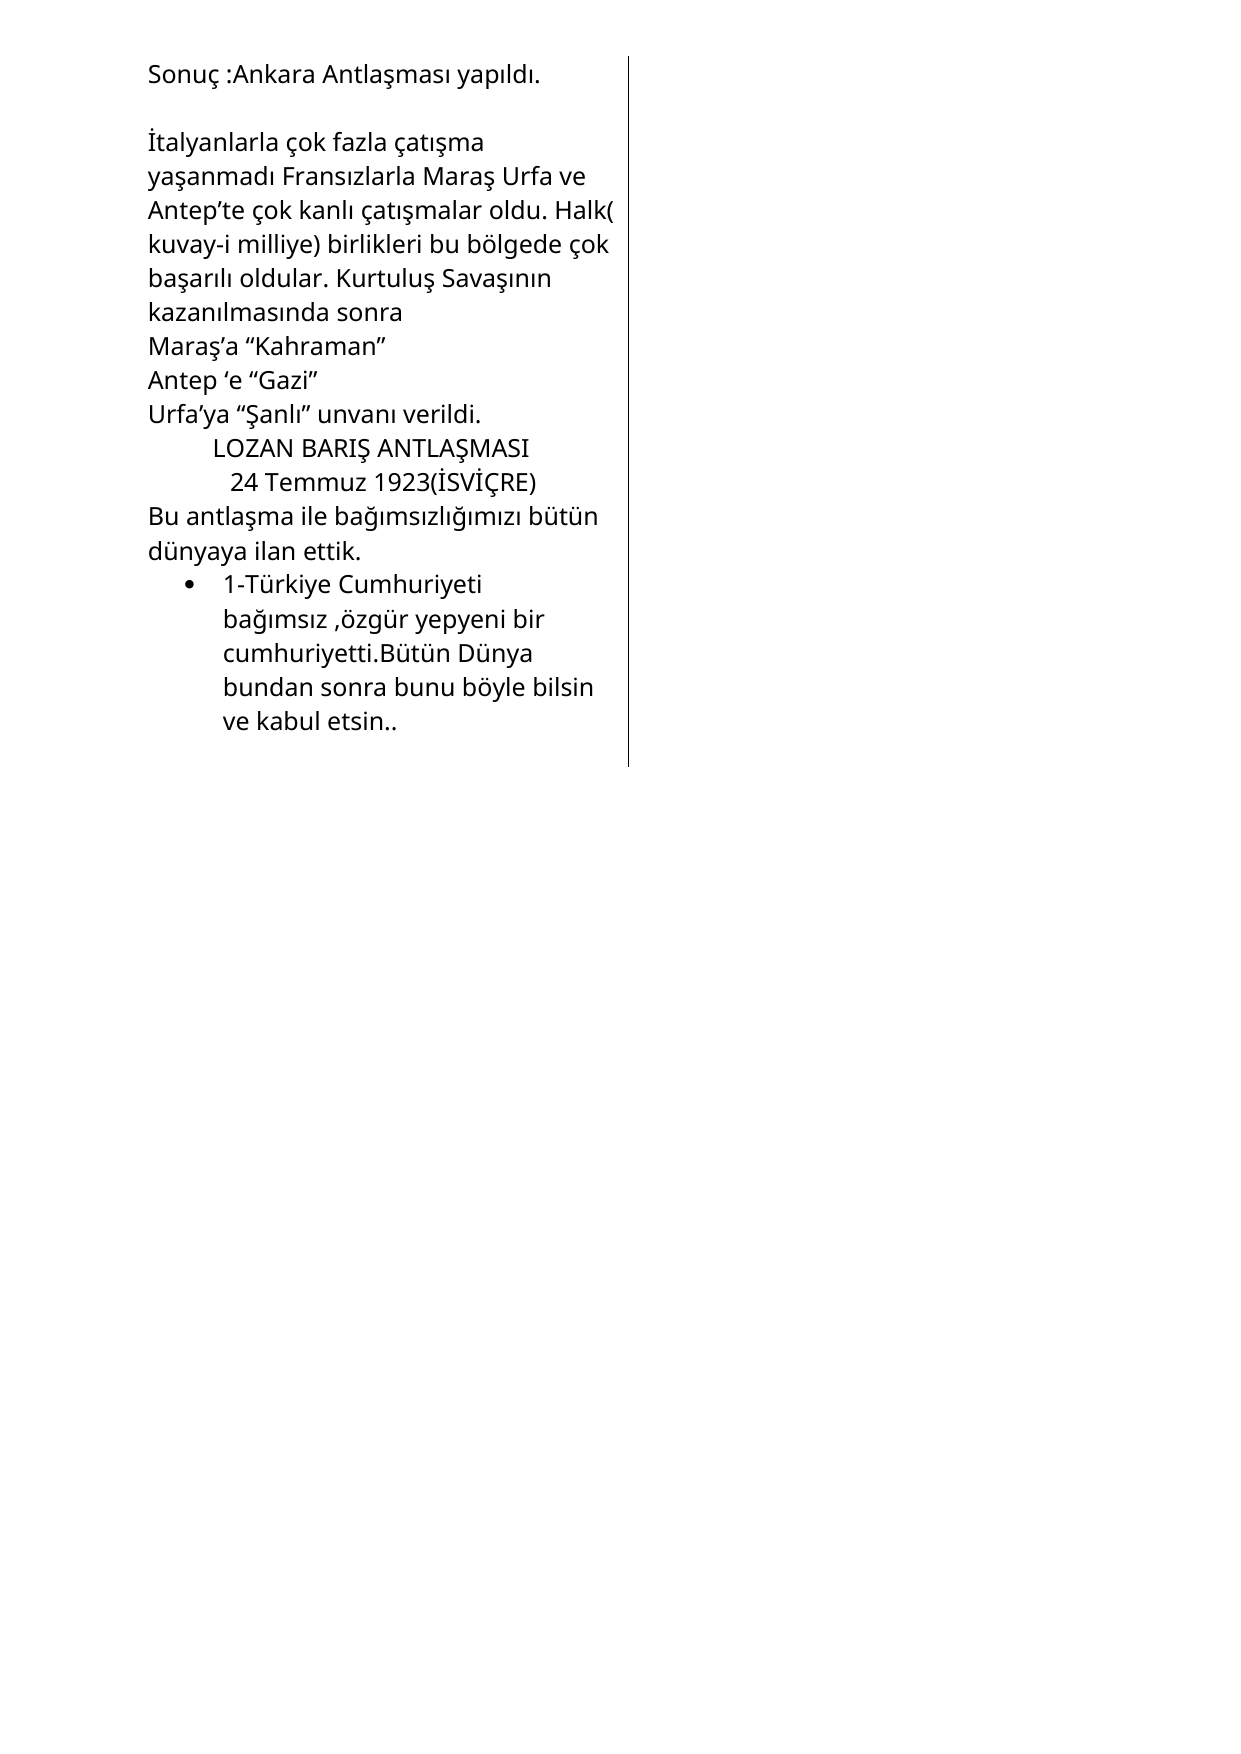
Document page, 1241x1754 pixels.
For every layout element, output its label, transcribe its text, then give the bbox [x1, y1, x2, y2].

text İtalyanlarla çok fazla çatışma yaşanmadı Fransızlarla Maraş Urfa ve Antep’te çok kanlı çatışmalar oldu. Halk( kuvay-i milliye) birlikleri bu bölgede çok başarılı oldular. Kurtuluş Savaşının kazanılmasında sonra [148, 124, 618, 329]
text 24 Temmuz 1923(İSVİÇRE) [148, 465, 618, 499]
text Maraş’a “Kahraman” [148, 329, 618, 363]
text Antep ‘e “Gazi” [148, 363, 618, 397]
text LOZAN BARIŞ ANTLAŞMASI [148, 431, 618, 465]
text Bu antlaşma ile bağımsızlığımızı bütün dünyaya ilan ettik. [148, 499, 618, 567]
text Urfa’ya “Şanlı” unvanı verildi. [148, 397, 618, 431]
list 1-Türkiye Cumhuriyeti bağımsız ,özgür yepyeni bir cumhuriyetti.Bütün Dünya bundan sonra bunu böyle bilsin ve kabul etsin.. [185, 567, 618, 737]
text Sonuç :Ankara Antlaşması yapıldı. [148, 56, 618, 90]
